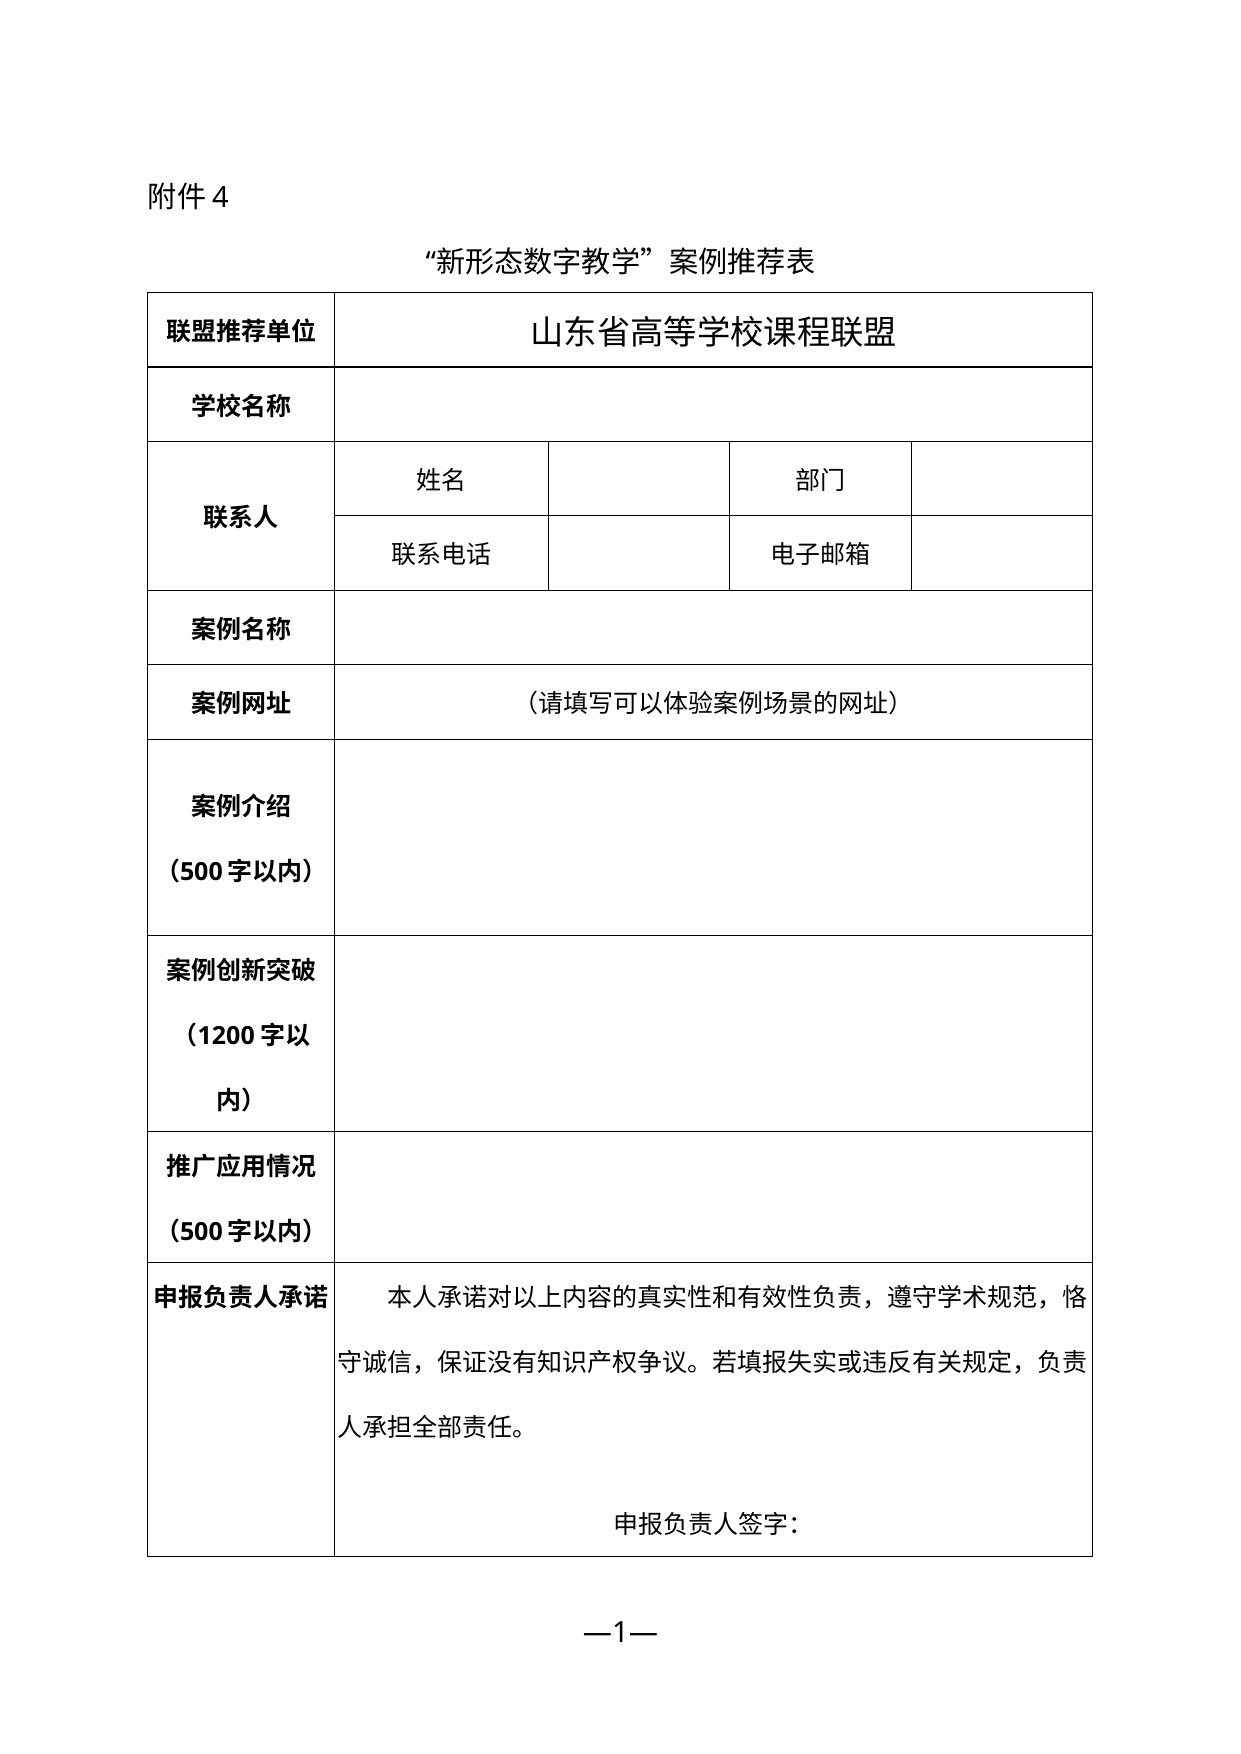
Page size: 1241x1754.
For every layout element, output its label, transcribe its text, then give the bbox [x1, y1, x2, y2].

table_cell 案例名称 [148, 591, 334, 664]
table_cell 案例网址 [148, 665, 334, 739]
table_cell [335, 936, 1092, 1131]
table_cell 申报负责人承诺 [148, 1263, 334, 1556]
table_cell [335, 740, 1092, 935]
table_cell [912, 442, 1092, 515]
table_cell [335, 591, 1092, 664]
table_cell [335, 1263, 1092, 1556]
table_cell 推广应用情况 （500字以内） [148, 1132, 334, 1262]
table_cell [912, 516, 1092, 590]
table_cell [549, 516, 729, 590]
table_header 联盟推荐单位 [148, 293, 334, 366]
text 附件4 [148, 162, 1092, 227]
table_cell 姓名 [335, 442, 548, 515]
table_cell [335, 368, 1092, 441]
table_cell [335, 1132, 1092, 1262]
table_cell （请填写可以体验案例场景的网址） [335, 665, 1092, 739]
table_cell 案例介绍 （500字以内） [148, 740, 334, 935]
table_cell [549, 442, 729, 515]
table_header 山东省高等学校课程联盟 [335, 293, 1092, 366]
table_cell 联系电话 [335, 516, 548, 590]
table_cell 学校名称 [148, 368, 334, 441]
table_cell 案例创新突破 （1200字以内） [148, 936, 334, 1131]
table_cell 电子邮箱 [730, 516, 911, 590]
text “新形态数字教学”案例推荐表 [148, 227, 1092, 292]
table_cell 部门 [730, 442, 911, 515]
table_cell 联系人 [148, 442, 334, 590]
